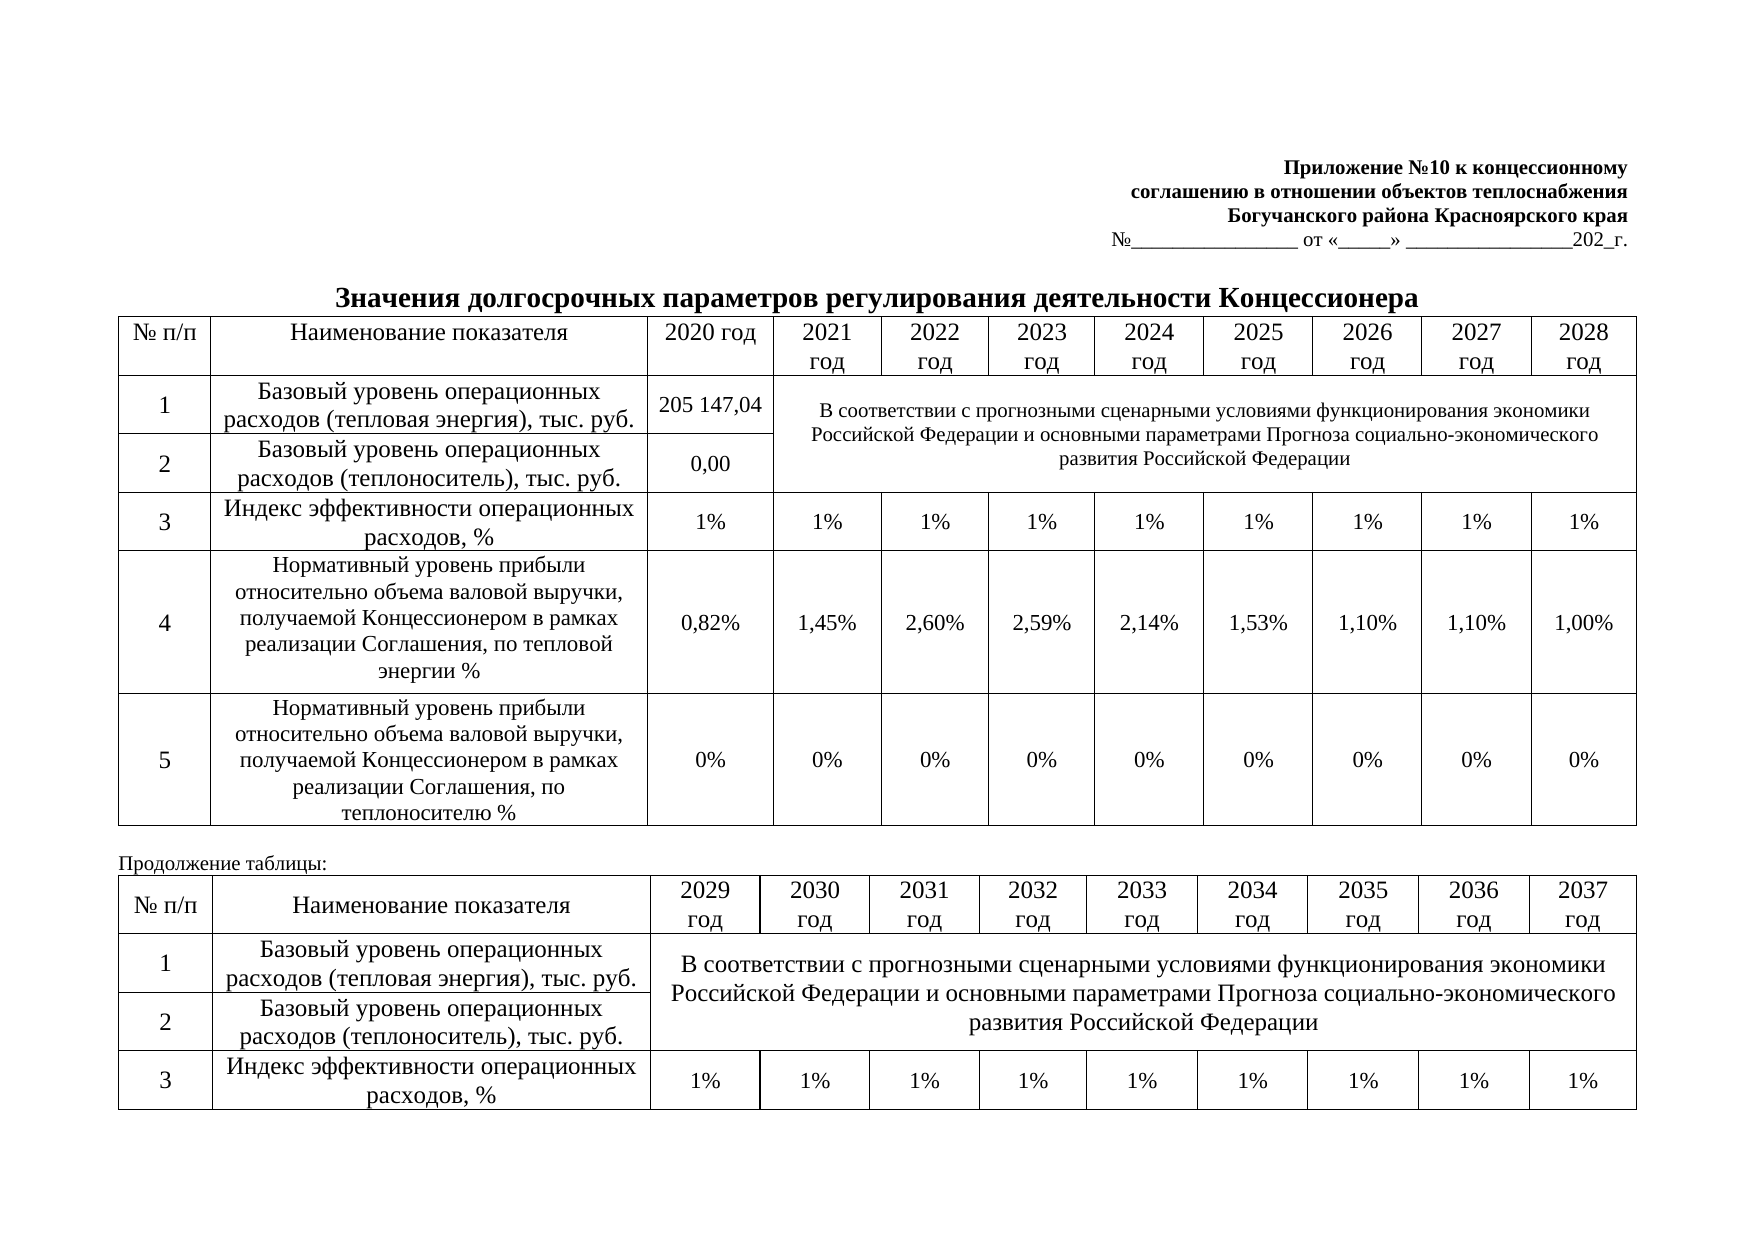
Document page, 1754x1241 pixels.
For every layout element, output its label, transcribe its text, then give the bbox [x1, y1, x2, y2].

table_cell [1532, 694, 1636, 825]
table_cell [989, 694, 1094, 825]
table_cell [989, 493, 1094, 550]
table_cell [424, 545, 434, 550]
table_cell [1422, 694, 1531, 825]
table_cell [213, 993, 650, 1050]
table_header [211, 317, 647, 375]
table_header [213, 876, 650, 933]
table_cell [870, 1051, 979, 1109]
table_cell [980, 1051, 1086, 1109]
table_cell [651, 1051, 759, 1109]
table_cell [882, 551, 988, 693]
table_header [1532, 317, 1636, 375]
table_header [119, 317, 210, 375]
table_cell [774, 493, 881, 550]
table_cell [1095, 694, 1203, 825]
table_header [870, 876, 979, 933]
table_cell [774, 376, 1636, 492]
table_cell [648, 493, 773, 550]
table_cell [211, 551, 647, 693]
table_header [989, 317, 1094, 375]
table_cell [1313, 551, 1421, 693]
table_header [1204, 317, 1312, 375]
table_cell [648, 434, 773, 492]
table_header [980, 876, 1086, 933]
text Значения долгосрочных параметров регулирования деятельности Концессионера [118, 277, 1636, 313]
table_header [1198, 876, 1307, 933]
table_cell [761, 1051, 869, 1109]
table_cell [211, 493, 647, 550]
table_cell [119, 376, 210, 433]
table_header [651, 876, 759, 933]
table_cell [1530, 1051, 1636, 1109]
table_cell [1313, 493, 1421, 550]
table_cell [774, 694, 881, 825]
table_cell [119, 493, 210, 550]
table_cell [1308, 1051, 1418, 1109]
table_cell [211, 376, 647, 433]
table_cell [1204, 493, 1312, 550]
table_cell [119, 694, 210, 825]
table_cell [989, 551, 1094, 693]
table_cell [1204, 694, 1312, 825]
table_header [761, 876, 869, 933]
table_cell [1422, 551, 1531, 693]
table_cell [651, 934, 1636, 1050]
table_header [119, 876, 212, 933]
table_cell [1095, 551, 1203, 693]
text Продолжение таблицы: [118, 851, 1636, 874]
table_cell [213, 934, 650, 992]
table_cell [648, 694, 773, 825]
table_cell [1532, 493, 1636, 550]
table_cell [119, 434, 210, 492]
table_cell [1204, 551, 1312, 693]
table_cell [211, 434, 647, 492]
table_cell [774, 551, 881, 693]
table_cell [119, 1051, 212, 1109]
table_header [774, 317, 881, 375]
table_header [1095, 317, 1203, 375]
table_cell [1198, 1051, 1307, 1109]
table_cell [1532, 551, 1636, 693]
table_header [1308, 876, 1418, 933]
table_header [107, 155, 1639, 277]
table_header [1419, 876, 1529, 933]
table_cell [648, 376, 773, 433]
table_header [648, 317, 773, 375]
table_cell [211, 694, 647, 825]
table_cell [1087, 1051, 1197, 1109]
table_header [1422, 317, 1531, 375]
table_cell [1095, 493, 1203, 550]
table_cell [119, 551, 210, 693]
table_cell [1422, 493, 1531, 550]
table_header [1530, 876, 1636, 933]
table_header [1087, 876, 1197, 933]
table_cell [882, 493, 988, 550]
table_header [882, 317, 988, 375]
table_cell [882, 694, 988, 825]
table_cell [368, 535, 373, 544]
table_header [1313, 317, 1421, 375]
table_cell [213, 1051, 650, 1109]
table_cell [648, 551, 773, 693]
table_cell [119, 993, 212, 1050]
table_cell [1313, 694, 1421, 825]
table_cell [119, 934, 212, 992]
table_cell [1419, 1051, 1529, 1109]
